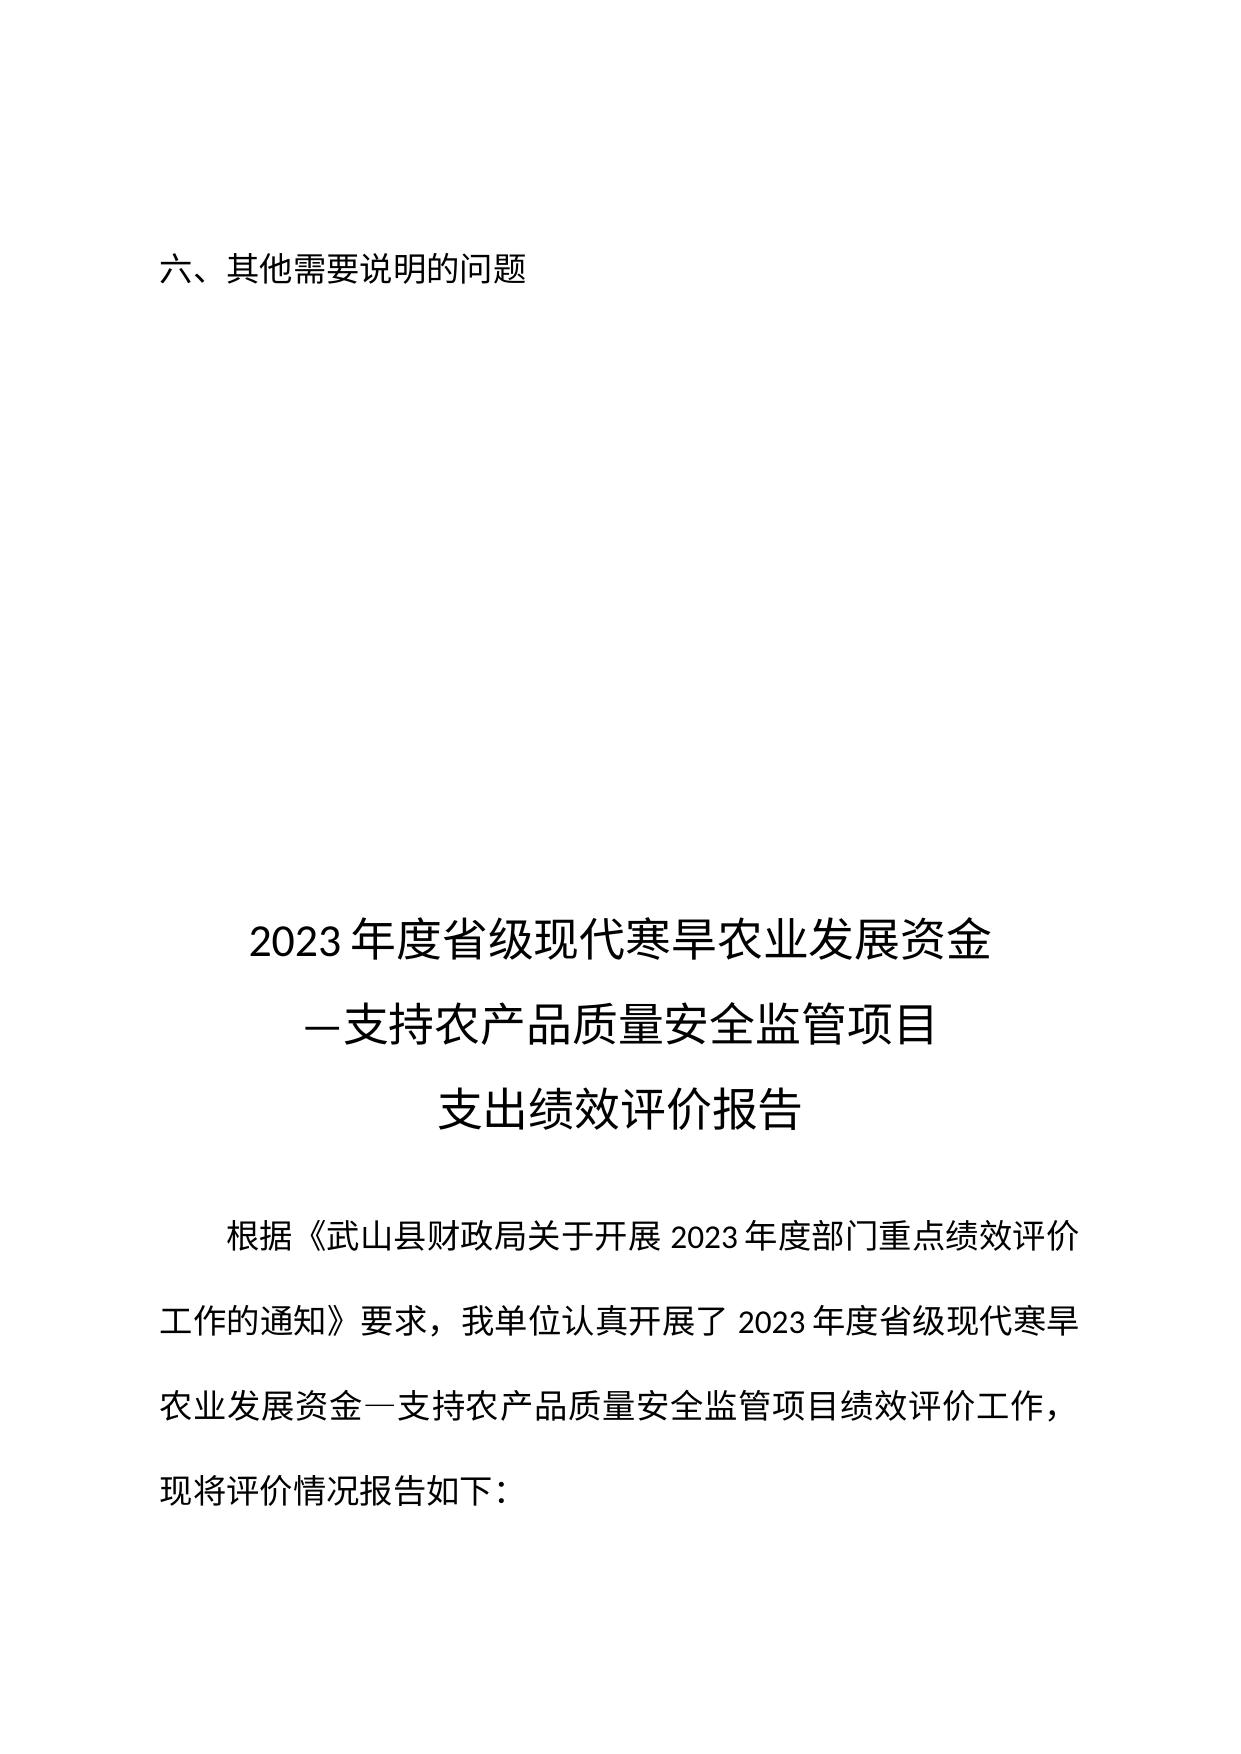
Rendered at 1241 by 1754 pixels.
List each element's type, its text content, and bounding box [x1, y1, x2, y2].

text —支持农产品质量安全监管项目 [159, 979, 1081, 1064]
text 六、其他需要说明的问题 [159, 224, 1081, 309]
text 支出绩效评价报告 [159, 1064, 1081, 1149]
text 根据《武山县财政局关于开展2023年度部门重点绩效评价工作的通知》要求，我单位认真开展了2023年度省级现代寒旱农业发展资金—支持农产品质量安全监管项目绩效评价工作，现将评价情况报告如下： [159, 1192, 1081, 1532]
text 2023年度省级现代寒旱农业发展资金 [159, 894, 1081, 979]
